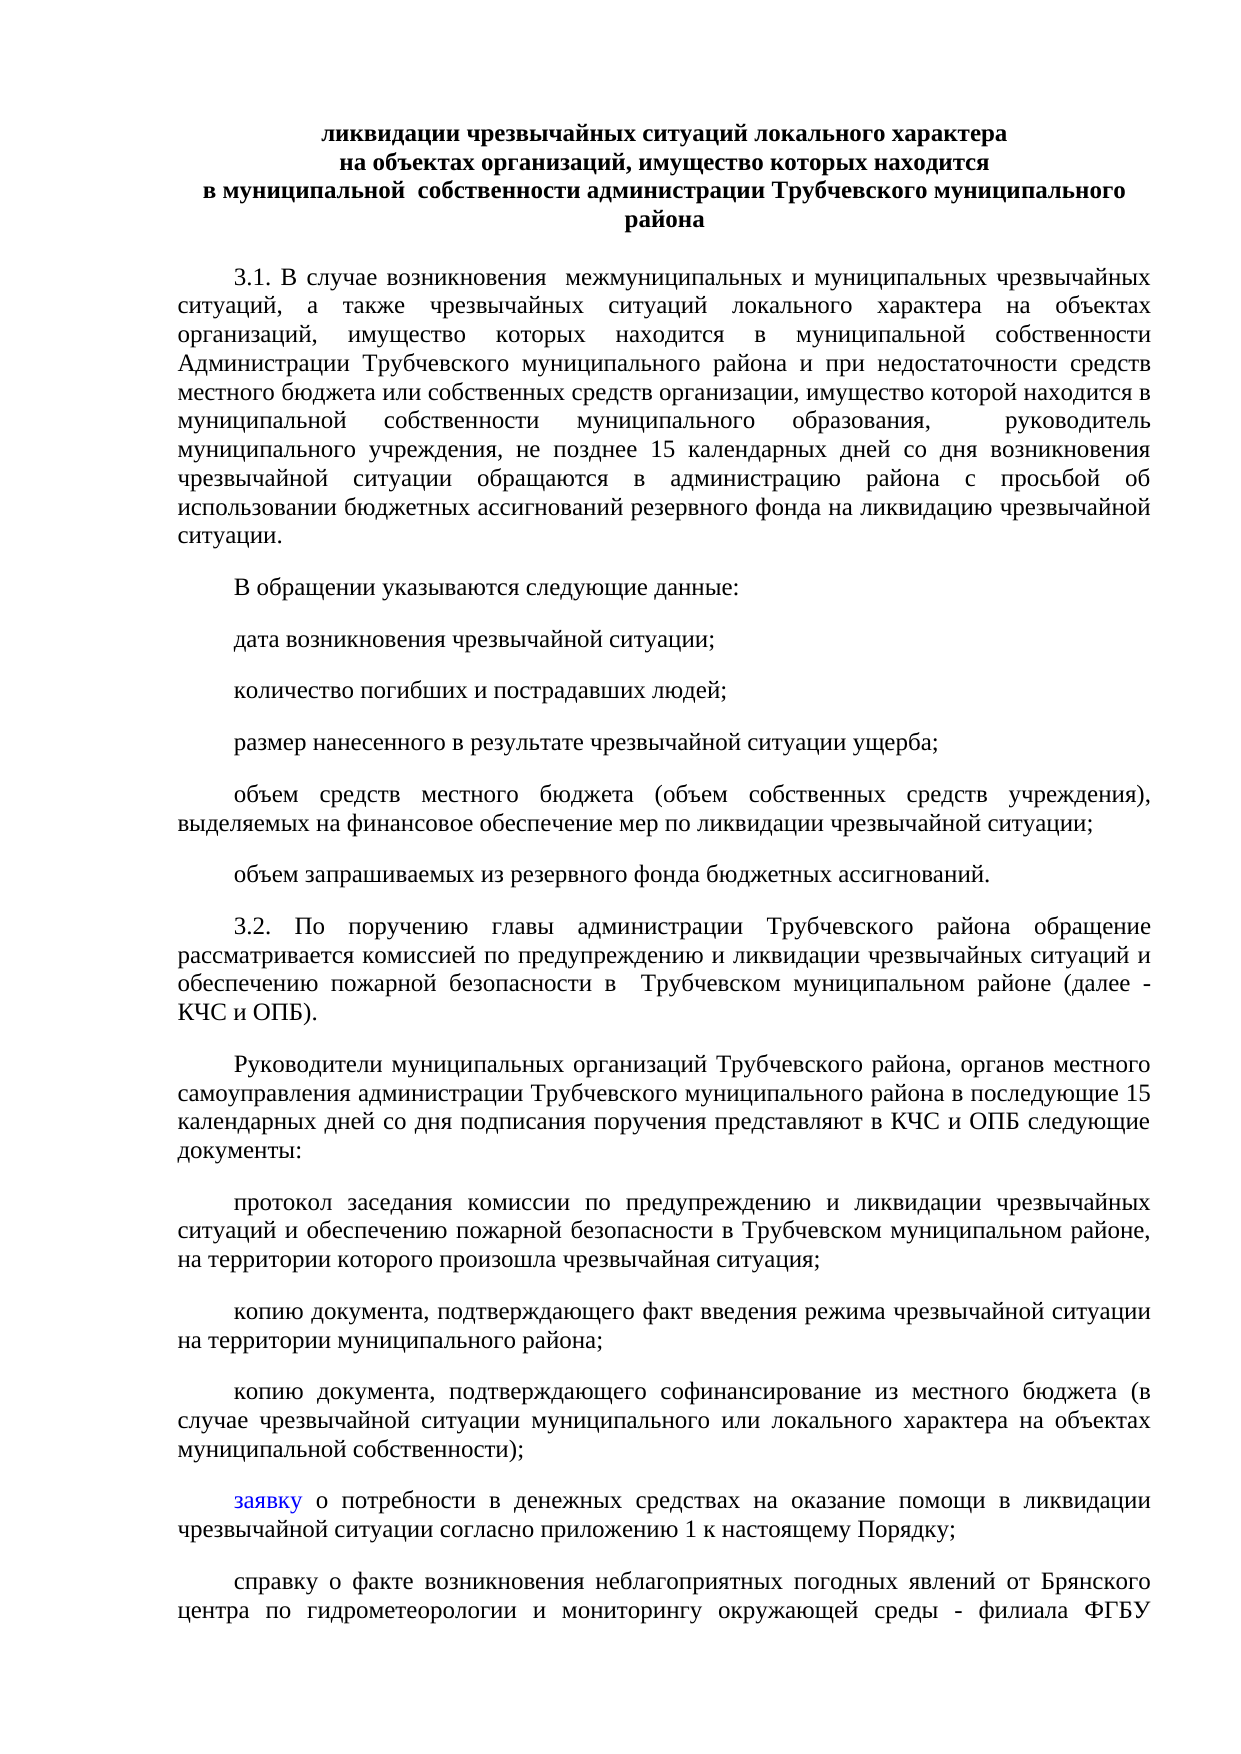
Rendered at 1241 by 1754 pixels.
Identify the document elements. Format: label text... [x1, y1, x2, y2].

text размер нанесенного в результате чрезвычайной ситуации ущерба; [177, 727, 1152, 756]
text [177, 1566, 1152, 1623]
text заявку о потребности в денежных средствах на оказание помощи в ликвидации чрезвычайной ситуации согласно приложению 1 к настоящему Порядку; [177, 1486, 1152, 1543]
text копию документа, подтверждающего факт введения режима чрезвычайной ситуации на территории муниципального района; [177, 1296, 1152, 1353]
text дата возникновения чрезвычайной ситуации; [177, 624, 1152, 653]
text количество погибших и пострадавших людей; [177, 676, 1152, 704]
text объем средств местного бюджета (объем собственных средств учреждения), выделяемых на финансовое обеспечение мер по ликвидации чрезвычайной ситуации; [177, 779, 1152, 836]
text 3.1. В случае возникновения межмуниципальных и муниципальных чрезвычайных ситуаций, а также чрезвычайных ситуаций локального характера на объектах организаций, имущество которых находится в муниципальной собственности Администрации Трубчевского муниципального района и при недостаточности средств местного бюджета или собственных средств организации, имущество которой находится в муниципальной собственности муниципального образования, руководитель муниципального учреждения, не позднее 15 календарных дней со дня возникновения чрезвычайной ситуации обращаются в администрацию района с просьбой об использовании бюджетных ассигнований резервного фонда на ликвидацию чрезвычайной ситуации. [177, 262, 1152, 549]
text В обращении указываются следующие данные: [177, 572, 1152, 601]
text объем запрашиваемых из резервного фонда бюджетных ассигнований. [177, 859, 1152, 888]
title на объектах организаций, имущество которых находится [177, 147, 1152, 176]
title ликвидации чрезвычайных ситуаций локального характера [177, 118, 1152, 147]
text протокол заседания комиссии по предупреждению и ликвидации чрезвычайных ситуаций и обеспечению пожарной безопасности в Трубчевском муниципальном районе, на территории которого произошла чрезвычайная ситуация; [177, 1187, 1152, 1273]
text Руководители муниципальных организаций Трубчевского района, органов местного самоуправления администрации Трубчевского муниципального района в последующие 15 календарных дней со дня подписания поручения представляют в КЧС и ОПБ следующие документы: [177, 1049, 1152, 1164]
title в муниципальной собственности администрации Трубчевского муниципального района [177, 176, 1152, 233]
text копию документа, подтверждающего софинансирование из местного бюджета (в случае чрезвычайной ситуации муниципального или локального характера на объектах муниципальной собственности); [177, 1376, 1152, 1463]
text 3.2. По поручению главы администрации Трубчевского района обращение рассматривается комиссией по предупреждению и ликвидации чрезвычайных ситуаций и обеспечению пожарной безопасности в Трубчевском муниципальном районе (далее - КЧС и ОПБ). [177, 911, 1152, 1026]
